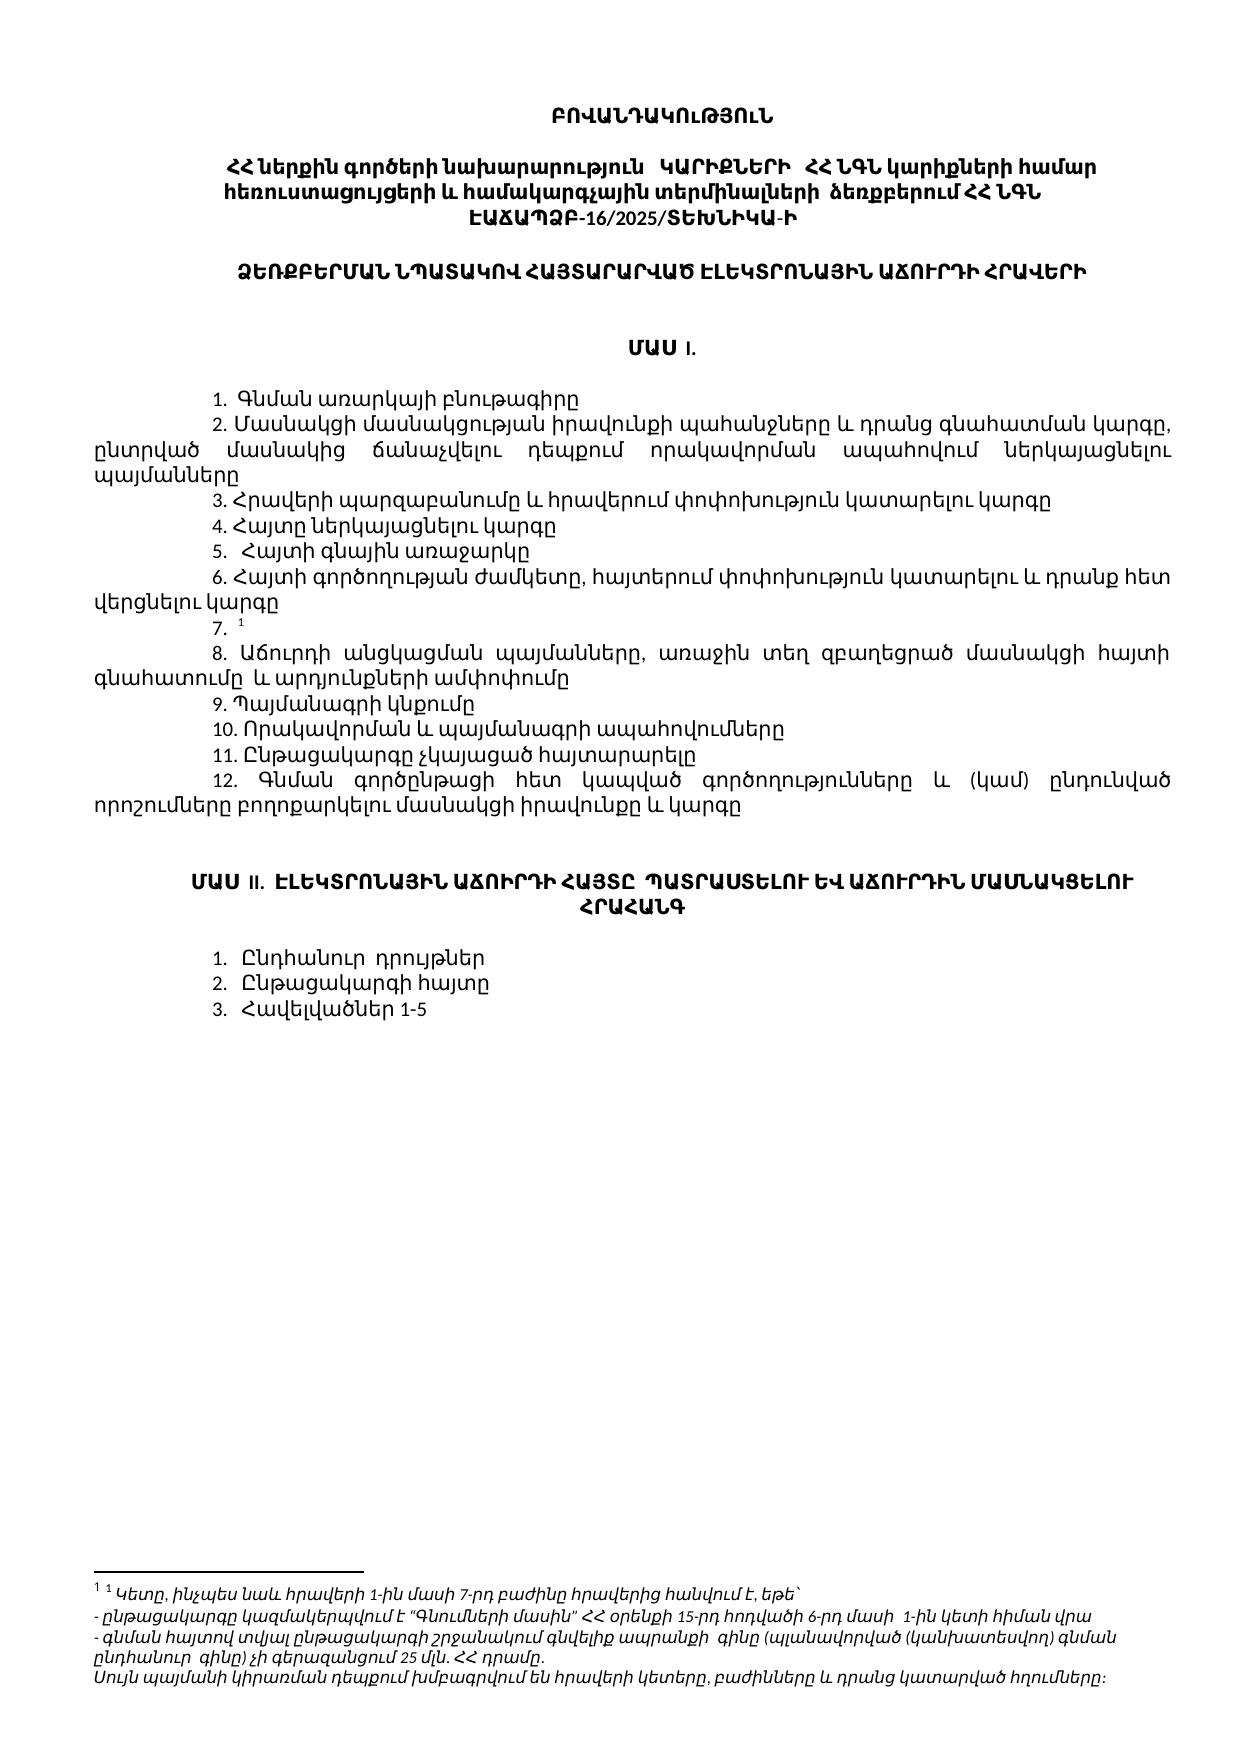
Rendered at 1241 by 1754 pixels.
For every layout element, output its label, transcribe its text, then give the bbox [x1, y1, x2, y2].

text 2. Ընթացակարգի հայտը [94, 971, 1171, 996]
text ԲՈՎԱՆԴԱԿՈւԹՅՈւՆ [94, 103, 1171, 128]
text 4. Հայտը ներկայացնելու կարգը [94, 513, 1171, 538]
text 1. Գնման առարկայի բնութագիրը [94, 386, 1171, 411]
text 2. Մասնակցի մասնակցության իրավունքի պահանջները և դրանց գնահատման կարգը, ընտրված մասնակից ճանաչվելու դեպքում որակավորման ապահովում ներկայացնելու պայմանները [94, 411, 1171, 488]
text 1. Ընդհանուր դրույթներ [94, 945, 1171, 971]
text 11. Ընթացակարգը չկայացած հայտարարելը [94, 742, 1171, 767]
text 3. Հրավերի պարզաբանումը և հրավերում փոփոխություն կատարելու կարգը [94, 488, 1171, 513]
text 6. Հայտի գործողության ժամկետը, հայտերում փոփոխություն կատարելու և դրանք հետ վերցնելու կարգը [94, 564, 1171, 615]
text 7. 1 [94, 615, 1171, 640]
text 10. Որակավորման և պայմանագրի ապահովումները [94, 716, 1171, 742]
text ՀՀ ներքին գործերի նախարարություն ԿԱՐԻՔՆԵՐԻ ՀՀ ՆԳՆ կարիքների համար հեռուստացույցերի և համակարգչային տերմինալների ձեռքբերում ՀՀ ՆԳՆ ԷԱՃԱՊՁԲ-16/2025/ՏԵԽՆԻԿԱ-Ի [94, 154, 1171, 230]
text 3. Հավելվածներ 1-5 [94, 996, 1171, 1021]
text 5. Հայտի գնային առաջարկը [94, 538, 1171, 564]
text ՄԱՍ II. ԷԼԵԿՏՐՈՆԱՅԻՆ ԱՃՈԻՐԴԻ ՀԱՅՏԸ ՊԱՏՐԱՍՏԵԼՈՒ ԵՎ ԱՃՈՒՐԴԻՆ ՄԱՍՆԱԿՑԵԼՈՒ ՀՐԱՀԱՆԳ [94, 869, 1171, 920]
text ՁԵՌՔԲԵՐՄԱՆ ՆՊԱՏԱԿՈՎ ՀԱՅՏԱՐԱՐՎԱԾ ԷԼԵԿՏՐՈՆԱՅԻՆ ԱՃՈՒՐԴԻ ՀՐԱՎԵՐԻ [94, 259, 1171, 284]
text 9. Պայմանագրի կնքումը [94, 691, 1171, 716]
text 12. Գնման գործընթացի հետ կապված գործողությունները և (կամ) ընդունված որոշումները բողոքարկելու մասնակցի իրավունքը և կարգը [94, 767, 1171, 818]
text 8. Աճուրդի անցկացման պայմանները, առաջին տեղ զբաղեցրած մասնակցի հայտի գնահատումը և արդյունքների ամփոփումը [94, 640, 1171, 691]
text ՄԱՍ I. [94, 335, 1171, 361]
